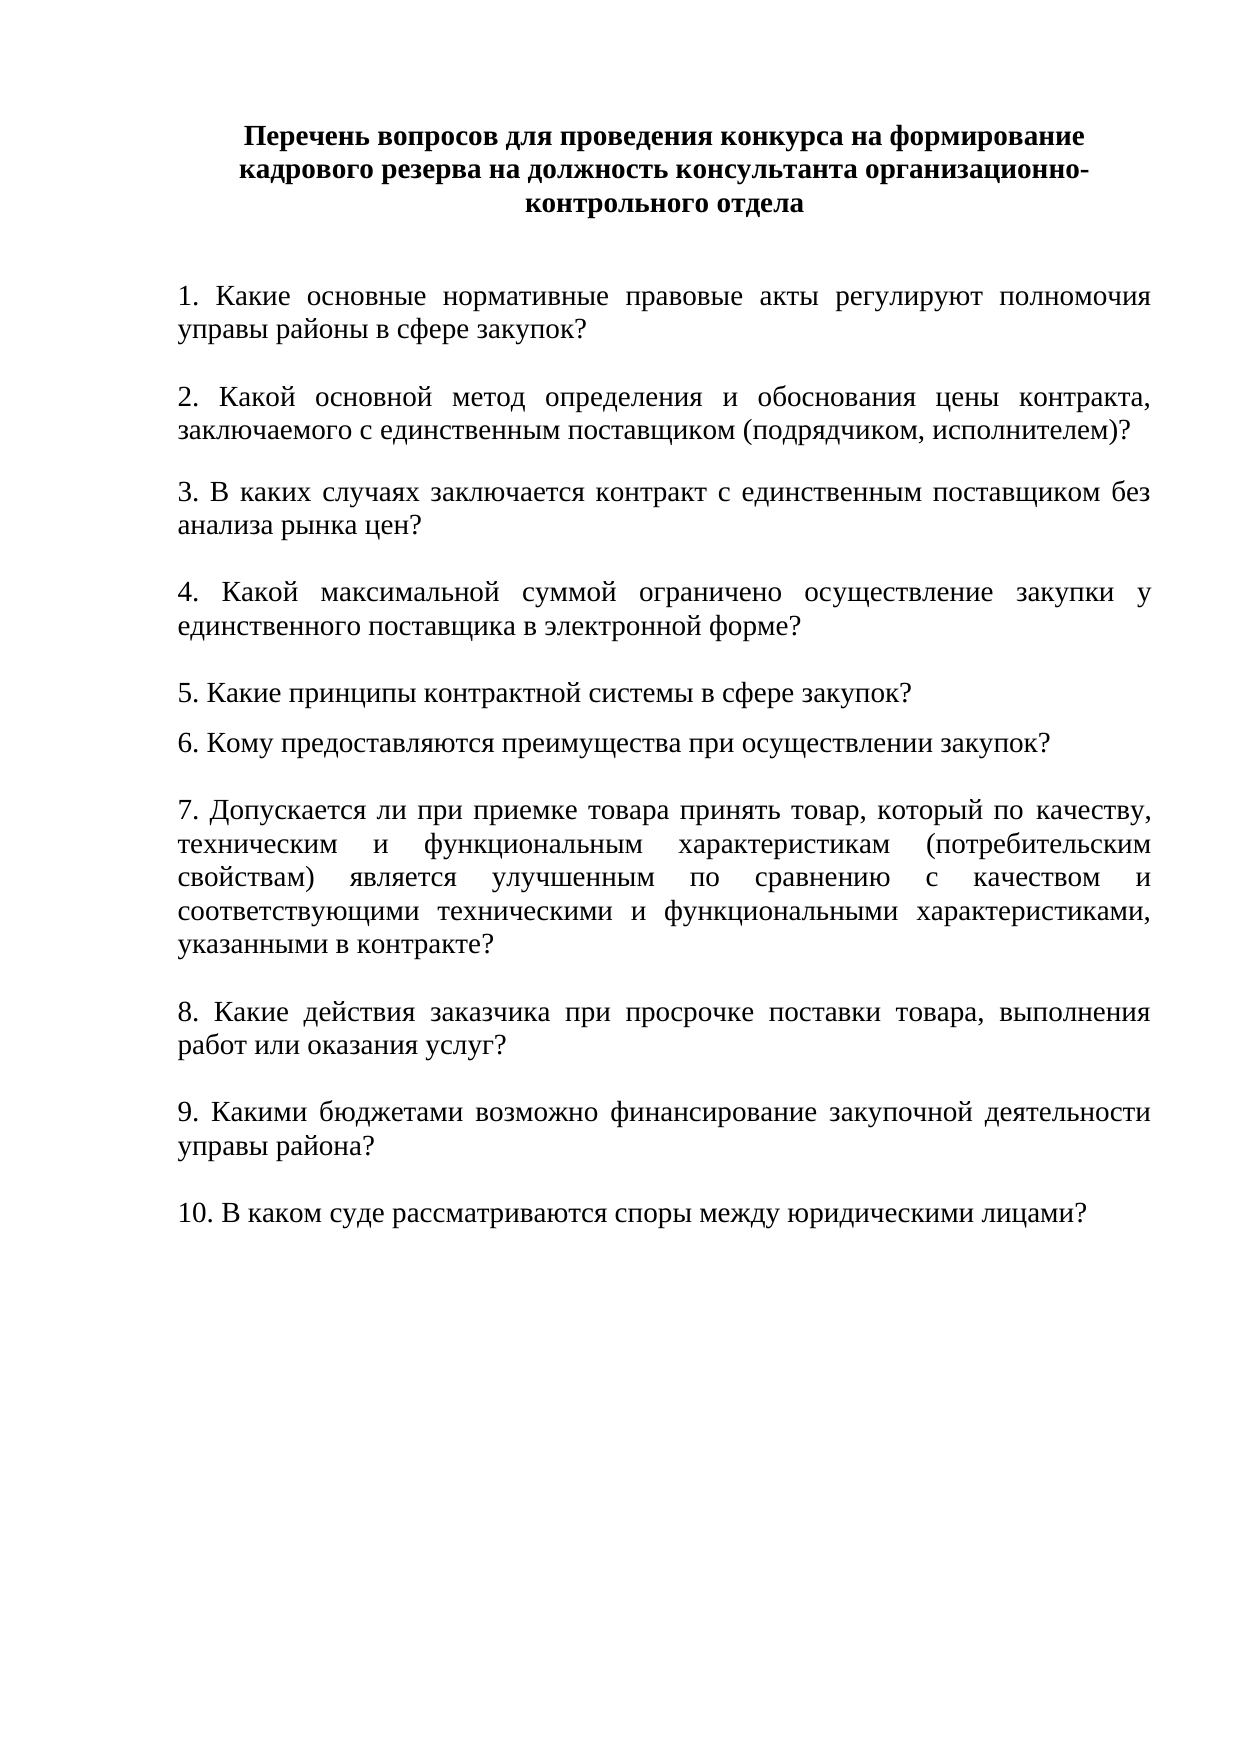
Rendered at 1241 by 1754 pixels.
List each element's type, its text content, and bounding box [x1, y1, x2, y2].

text Перечень вопросов для проведения конкурса на формирование кадрового резерва на должность консультанта организационно-контрольного отдела [177, 118, 1152, 219]
list 5. Какие принципы контрактной системы в сфере закупок? [177, 675, 1152, 709]
text 2. Какой основной метод определения и обоснования цены контракта, заключаемого с единственным поставщиком (подрядчиком, исполнителем)? [177, 379, 1152, 446]
text 7. Допускается ли при приемке товара принять товар, который по качеству, техническим и функциональным характеристикам (потребительским свойствам) является улучшенным по сравнению с качеством и соответствующими техническими и функциональными характеристиками, указанными в контракте? [177, 792, 1152, 960]
text 4. Какой максимальной суммой ограничено осуществление закупки у единственного поставщика в электронной форме? [177, 574, 1152, 642]
list 6. Кому предоставляются преимущества при осуществлении закупок? [177, 725, 1152, 759]
text 8. Какие действия заказчика при просрочке поставки товара, выполнения работ или оказания услуг? [177, 994, 1152, 1061]
text 9. Какими бюджетами возможно финансирование закупочной деятельности управы района? [177, 1094, 1152, 1161]
text 3. В каких случаях заключается контракт с единственным поставщиком без анализа рынка цен? [177, 474, 1152, 541]
text 10. В каком суде рассматриваются споры между юридическими лицами? [177, 1195, 1152, 1228]
text 1. Какие основные нормативные правовые акты регулируют полномочия управы районы в сфере закупок? [177, 278, 1152, 345]
